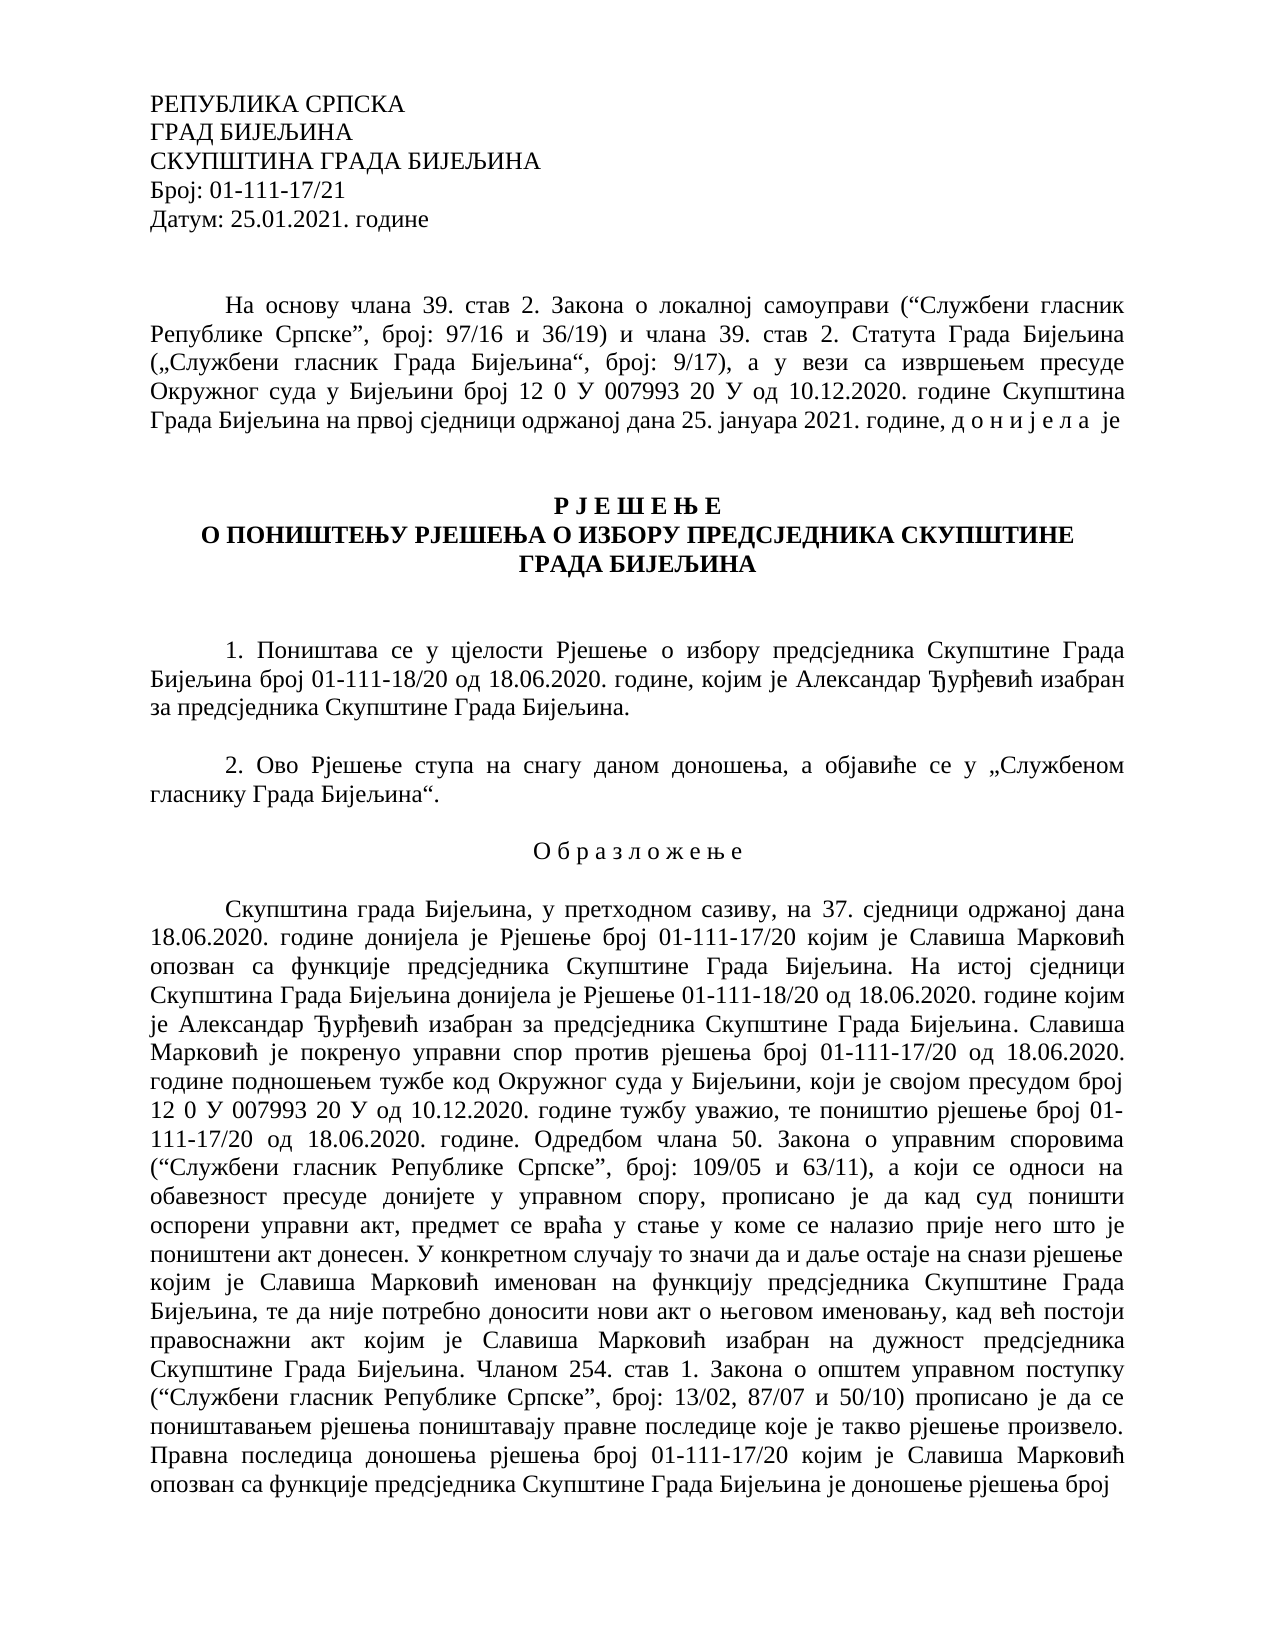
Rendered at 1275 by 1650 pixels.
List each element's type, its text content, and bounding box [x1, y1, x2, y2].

text О б р а з л о ж е њ е [150, 836, 1125, 865]
text 2. Ово Рјешење ступа на снагу даном доношења, а објавиће се у „Службеном гласнику Града Бијељина“. [150, 750, 1125, 807]
text ГРАД БИЈЕЉИНА [150, 117, 1125, 146]
text Број: 01-111-17/21 [150, 175, 1125, 204]
text 1. Поништава се у цјелости Рјешење о избору предсједника Скупштине Града Бијељина број 01-111-18/20 од 18.06.2020. године, којим је Александар Ђурђевић изабран за предсједника Скупштине Града Бијељина. [150, 635, 1125, 721]
text РЕПУБЛИКА СРПСКА [150, 89, 1125, 117]
text ГРАДА БИЈЕЉИНА [150, 549, 1125, 577]
text Скупштина града Бијељина, у претходном сазиву, на 37. сједници одржаној дана 18.06.2020. године донијела је Рјешење број 01-111-17/20 којим је Славиша Марковић опозван са функције предсједника Скупштине Града Бијељина. На истој сједници Скупштина Града Бијељина донијела је Рјешење 01-111-18/20 од 18.06.2020. године којим је Александар Ђурђевић изабран за предсједника Скупштине Града Бијељина. Славиша Марковић је покренуо управни спор против рјешења број 01-111-17/20 од 18.06.2020. године подношењем тужбе код Окружног суда у Бијељини, који је својом пресудом број 12 0 У 007993 20 У од 10.12.2020. године тужбу уважио, те поништио рјешење број 01-111-17/20 од 18.06.2020. године. Одредбом члана 50. Закона о управним споровима (“Службени гласник Републике Српске”, број: 109/05 и 63/11), а који се односи на обавезност пресуде донијете у управном спору, прописано је да кад суд поништи оспорени управни акт, предмет се враћа у стање у коме се налазио прије него што је поништени акт донесен. У конкретном случају то значи да и даље остаје на снази рјешење којим је Славиша Марковић именован на функцију предсједника Скупштине Града Бијељина, те да није потребно доносити нови акт о његовом именовању, кад већ постоји правоснажни акт којим је Славиша Марковић изабран на дужност предсједника Скупштине Града Бијељина. Чланом 254. став 1. Закона о општем управном поступку (“Службени гласник Републике Српске”, број: 13/02, 87/07 и 50/10) прописано је да се поништавањем рјешења поништавају правне последице које је такво рјешење произвело. Правна последица доношења рјешења број 01-111-17/20 којим је Славиша Марковић опозван са функције предсједника Скупштине Града Бијељина је доношење рјешења број [150, 894, 1125, 1497]
text Датум: 25.01.2021. године [150, 204, 1125, 232]
text СКУПШТИНА ГРАДА БИЈЕЉИНА [150, 146, 1125, 175]
text Р Ј Е Ш Е Њ Е [150, 491, 1125, 520]
text На основу члана 39. став 2. Закона о локалној самоуправи (“Службени гласник Републике Српске”, број: 97/16 и 36/19) и члана 39. став 2. Статута Града Бијељина („Службени гласник Града Бијељина“, број: 9/17), а у вези са извршењем пресуде Окружног суда у Бијељини број 12 0 У 007993 20 У од 10.12.2020. године Скупштина Града Бијељина на првој сједници одржаној дана 25. јануара 2021. године, д о н и ј е л а је [150, 290, 1125, 434]
text О ПОНИШТЕЊУ РЈЕШЕЊА О ИЗБОРУ ПРЕДСЈЕДНИКА СКУПШТИНЕ [150, 520, 1125, 549]
